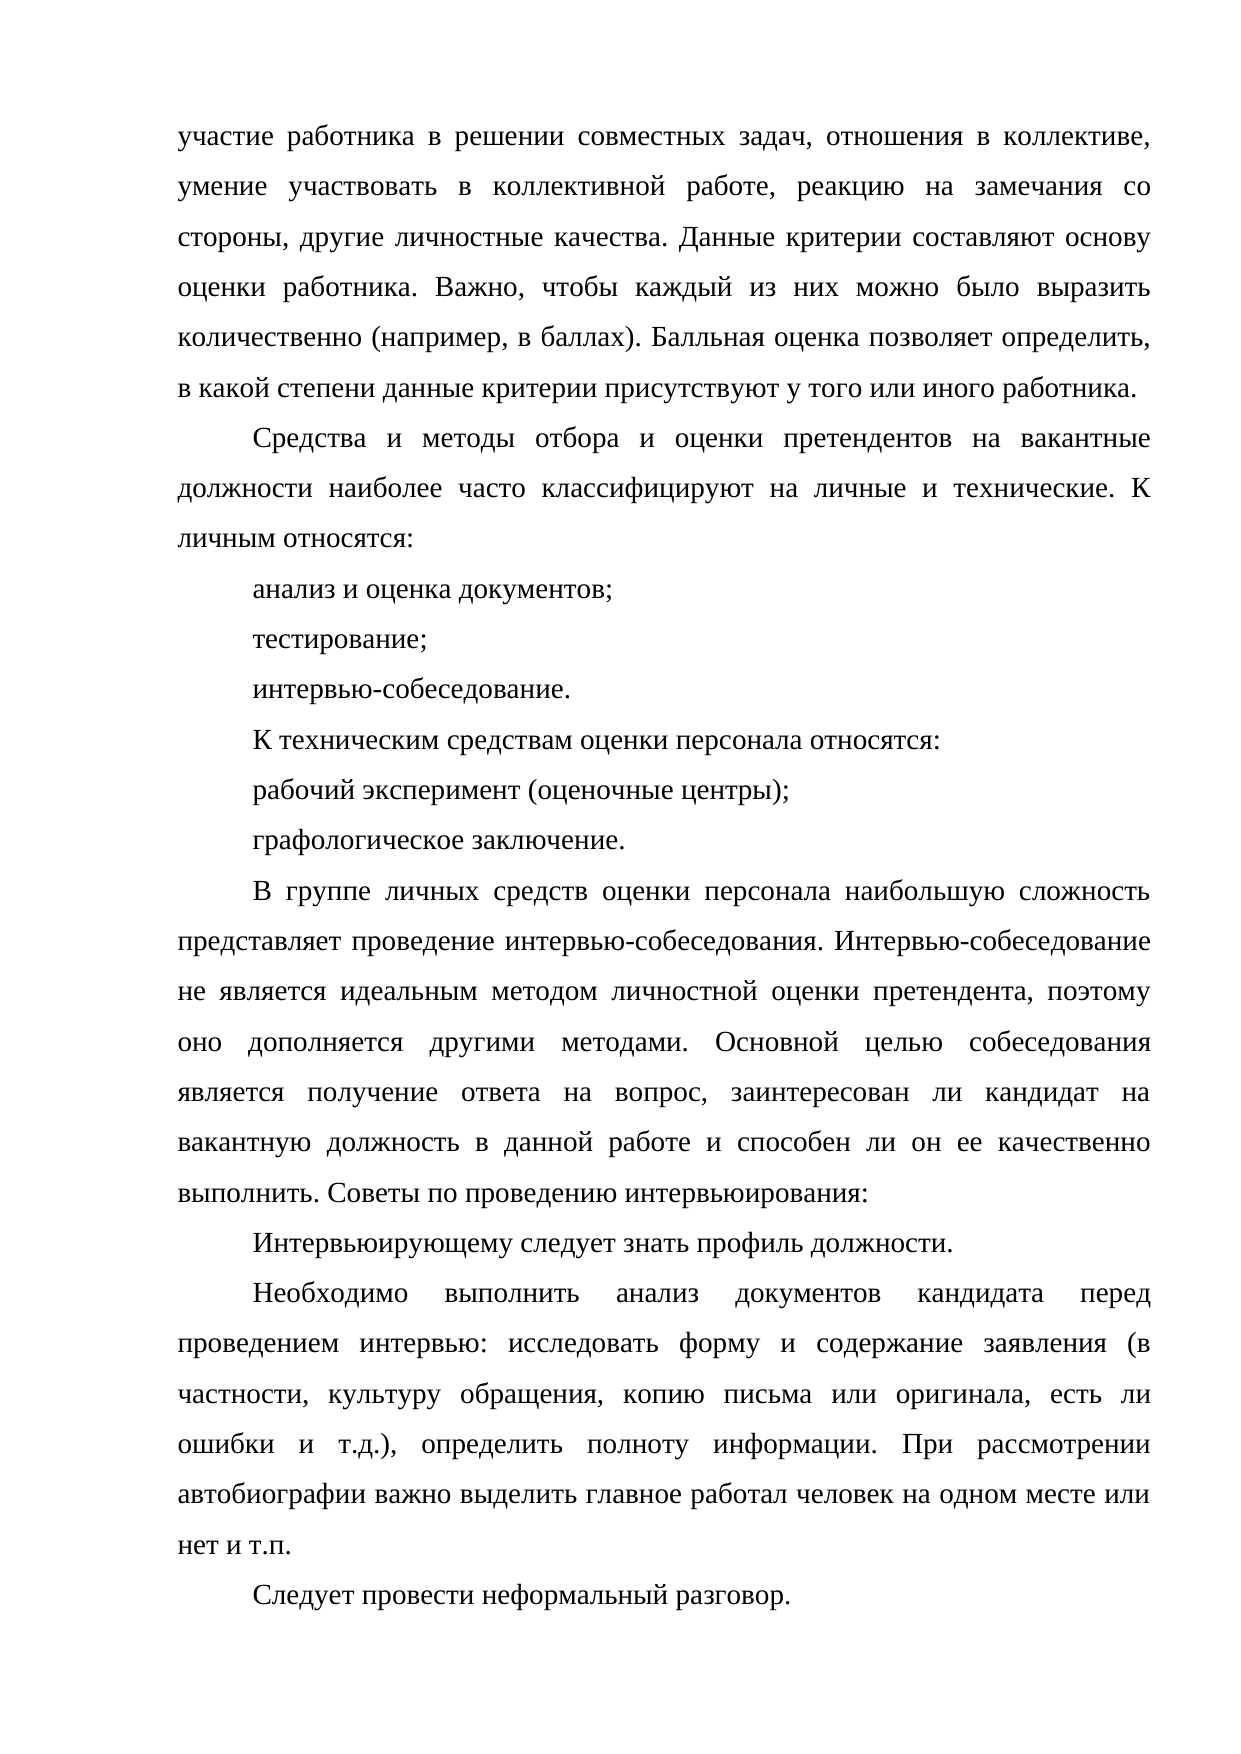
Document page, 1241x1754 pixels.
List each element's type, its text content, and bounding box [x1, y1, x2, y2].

text Необходимо выполнить анализ документов кандидата перед проведением интервью: исследовать форму и содержание заявления (в частности, культуру обращения, копию письма или оригинала, есть ли ошибки и т.д.), определить полноту информации. При рассмотрении автобиографии важно выделить главное работал человек на одном месте или нет и т.п. [177, 1275, 1152, 1560]
text В группе личных средств оценки персонала наибольшую сложность представляет проведение интервью-собеседования. Интервью-собеседование не является идеальным методом личностной оценки претендента, поэтому оно дополняется другими методами. Основной целью собеседования является получение ответа на вопрос, заинтересован ли кандидат на вакантную должность в данной работе и способен ли он ее качественно выполнить. Советы по проведению интервьюирования: [177, 873, 1152, 1208]
text Следует провести неформальный разговор. [177, 1577, 1152, 1611]
text интервью-собеседование. [177, 672, 1152, 705]
text Интервьюирующему следует знать профиль должности. [177, 1225, 1152, 1258]
text рабочий эксперимент (оценочные центры); [177, 772, 1152, 806]
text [177, 118, 1152, 403]
text графологическое заключение. [177, 822, 1152, 856]
text анализ и оценка документов; [177, 571, 1152, 604]
text тестирование; [177, 621, 1152, 655]
text К техническим средствам оценки персонала относятся: [177, 722, 1152, 755]
text Средства и методы отбора и оценки претендентов на вакантные должности наиболее часто классифицируют на личные и технические. К личным относятся: [177, 420, 1152, 554]
